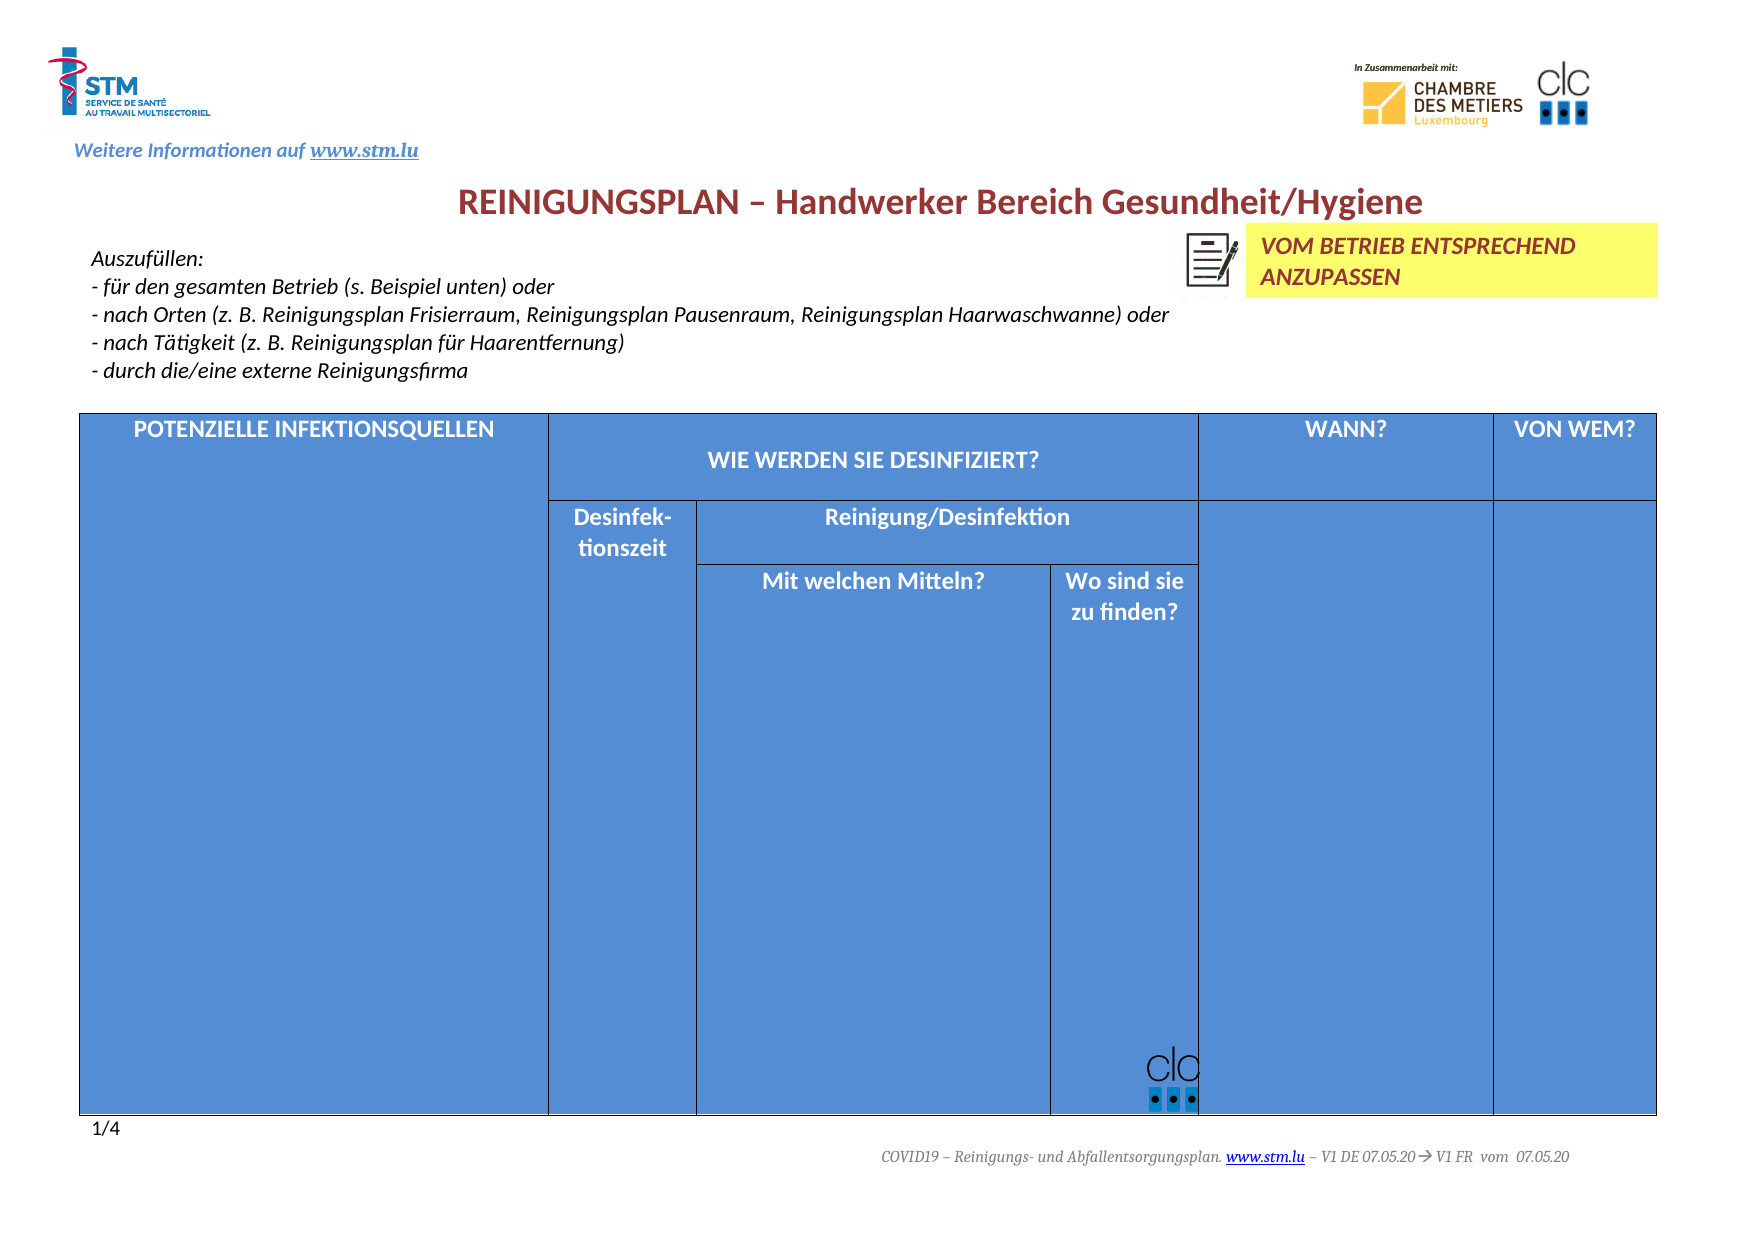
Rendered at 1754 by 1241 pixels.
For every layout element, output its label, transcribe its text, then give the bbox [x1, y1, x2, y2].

table_header POTENZIELLE INFEKTIONSQUELLEN [80, 414, 548, 1114]
picture [1357, 72, 1528, 136]
text REINIGUNGSPLAN – Handwerker Bereich Gesundheit/Hygiene [91, 178, 1606, 224]
picture [1143, 1043, 1204, 1115]
text Auszufüllen: [91, 244, 1170, 272]
table_cell [1494, 501, 1656, 1114]
table_cell Reinigung/Desinfektion [697, 501, 1198, 564]
picture [34, 35, 233, 136]
text - für den gesamten Betrieb (s. Beispiel unten) oder [91, 272, 1170, 300]
text - nach Orten (z. B. Reinigungsplan Frisierraum, Reinigungsplan Pausenraum, Reinigungsplan Haarwaschwanne) oder [91, 300, 1606, 328]
table_header VON WEM? [1494, 414, 1656, 500]
table_header WANN? [1199, 414, 1493, 500]
picture [1534, 58, 1594, 129]
table_cell Mit welchen Mitteln? [697, 565, 1050, 1114]
picture [1170, 222, 1246, 300]
table_cell [1199, 501, 1493, 1114]
text - durch die/eine externe Reinigungsfirma [91, 356, 1606, 384]
table_cell Wo sind sie zu finden? [1051, 565, 1198, 1114]
table_header WIE WERDEN SIE DESINFIZIERT? [549, 414, 1198, 500]
text - nach Tätigkeit (z. B. Reinigungsplan für Haarentfernung) [91, 328, 1606, 356]
table_cell Desinfek-tionszeit [549, 501, 696, 1114]
